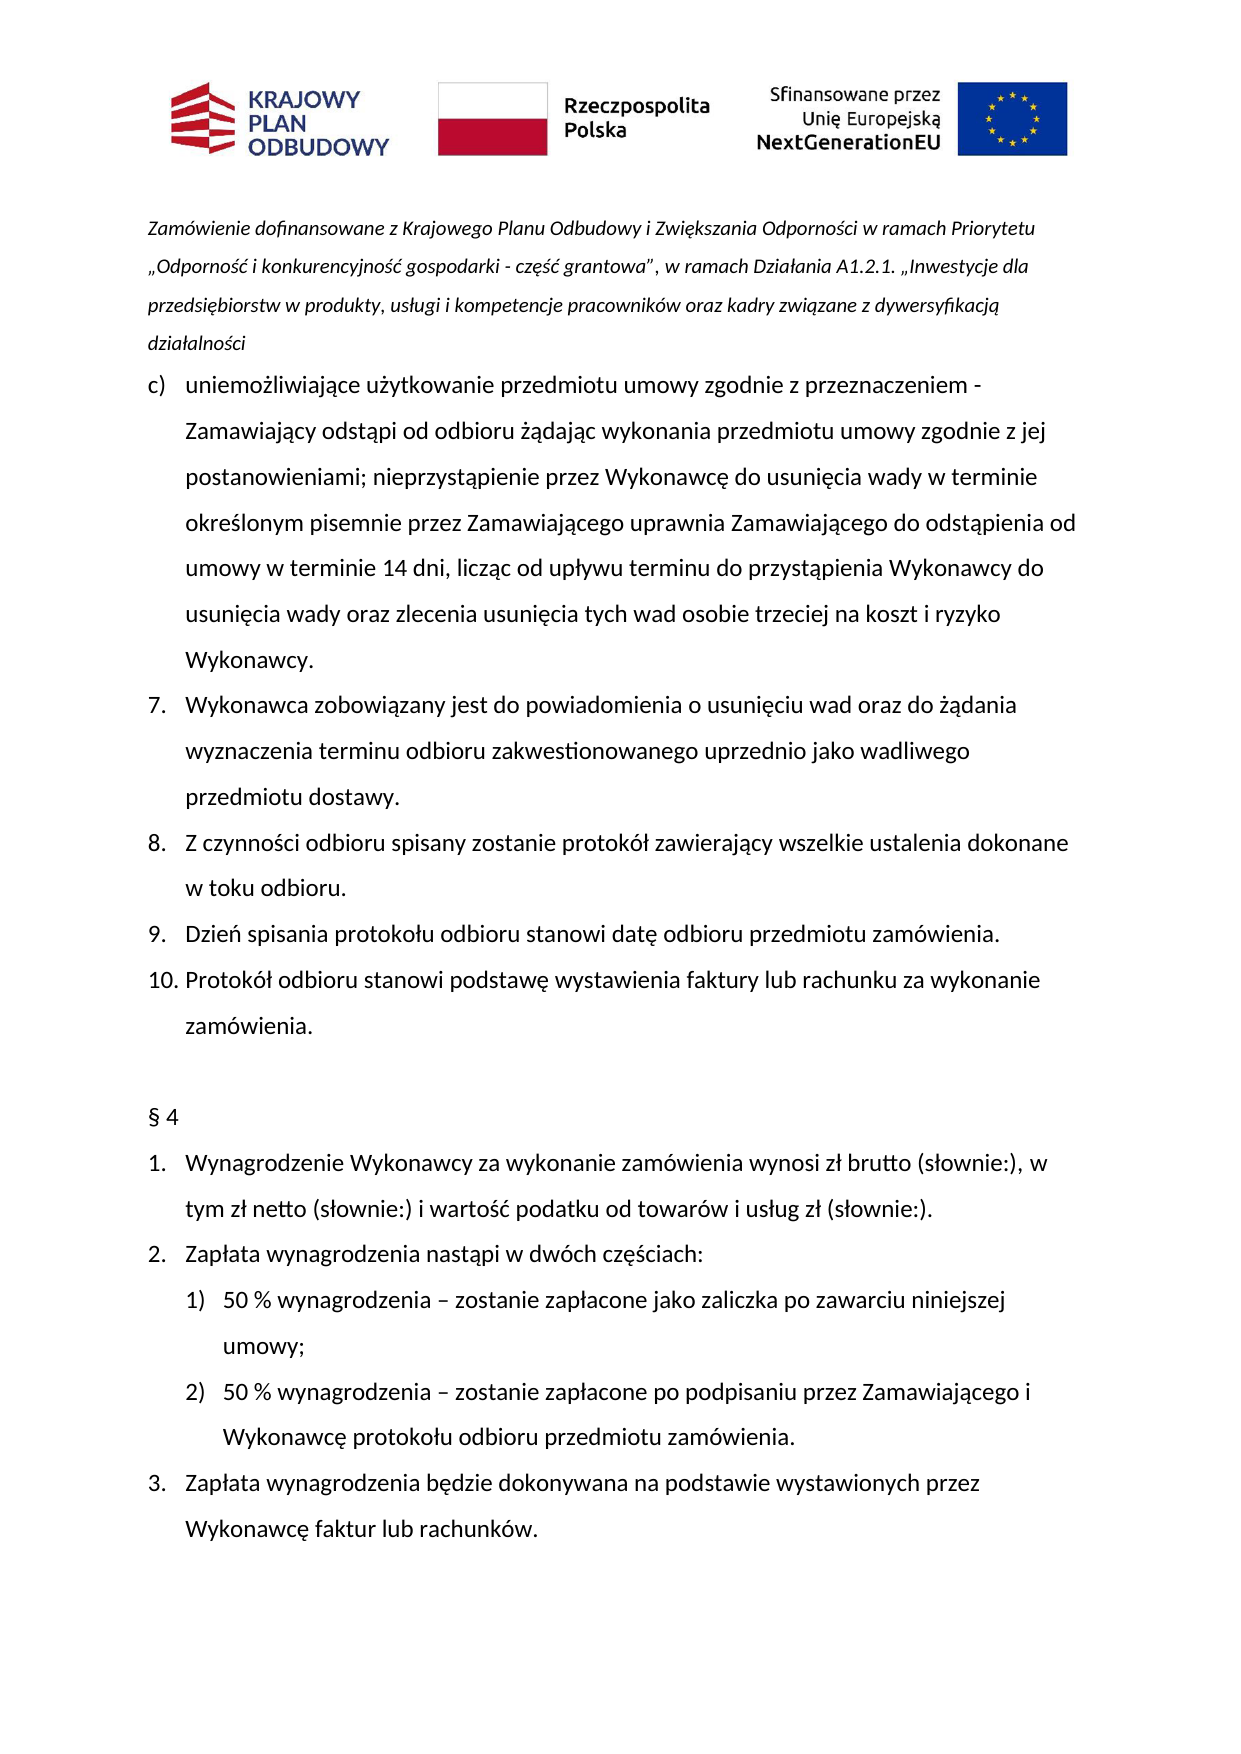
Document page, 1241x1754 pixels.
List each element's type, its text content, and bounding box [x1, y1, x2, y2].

list 50 % wynagrodzenia – zostanie zapłacone po podpisaniu przez Zamawiającego i Wykonawcę protokołu odbioru przedmiotu zamówienia. [185, 1376, 1093, 1452]
list Zapłata wynagrodzenia będzie dokonywana na podstawie wystawionych przez Wykonawcę faktur lub rachunków. [148, 1467, 1093, 1543]
list Z czynności odbioru spisany zostanie protokół zawierający wszelkie ustalenia dokonane w toku odbioru. [148, 827, 1093, 903]
list uniemożliwiające użytkowanie przedmiotu umowy zgodnie z przeznaczeniem - Zamawiający odstąpi od odbioru żądając wykonania przedmiotu umowy zgodnie z jej postanowieniami; nieprzystąpienie przez Wykonawcę do usunięcia wady w terminie określonym pisemnie przez Zamawiającego uprawnia Zamawiającego do odstąpienia od umowy w terminie 14 dni, licząc od upływu terminu do przystąpienia Wykonawcy do usunięcia wady oraz zlecenia usunięcia tych wad osobie trzeciej na koszt i ryzyko Wykonawcy. [148, 369, 1093, 674]
list 50 % wynagrodzenia – zostanie zapłacone jako zaliczka po zawarciu niniejszej umowy; [185, 1284, 1093, 1360]
text § 4 [148, 1101, 1093, 1132]
list Wynagrodzenie Wykonawcy za wykonanie zamówienia wynosi zł brutto (słownie:), w tym zł netto (słownie:) i wartość podatku od towarów i usług zł (słownie:). [148, 1147, 1093, 1223]
picture [147, 58, 1093, 180]
list Protokół odbioru stanowi podstawę wystawienia faktury lub rachunku za wykonanie zamówienia. [148, 964, 1093, 1040]
list Wykonawca zobowiązany jest do powiadomienia o usunięciu wad oraz do żądania wyznaczenia terminu odbioru zakwestionowanego uprzednio jako wadliwego przedmiotu dostawy. [148, 690, 1093, 812]
list Dzień spisania protokołu odbioru stanowi datę odbioru przedmiotu zamówienia. [148, 918, 1093, 949]
list Zapłata wynagrodzenia nastąpi w dwóch częściach: [148, 1238, 1093, 1269]
